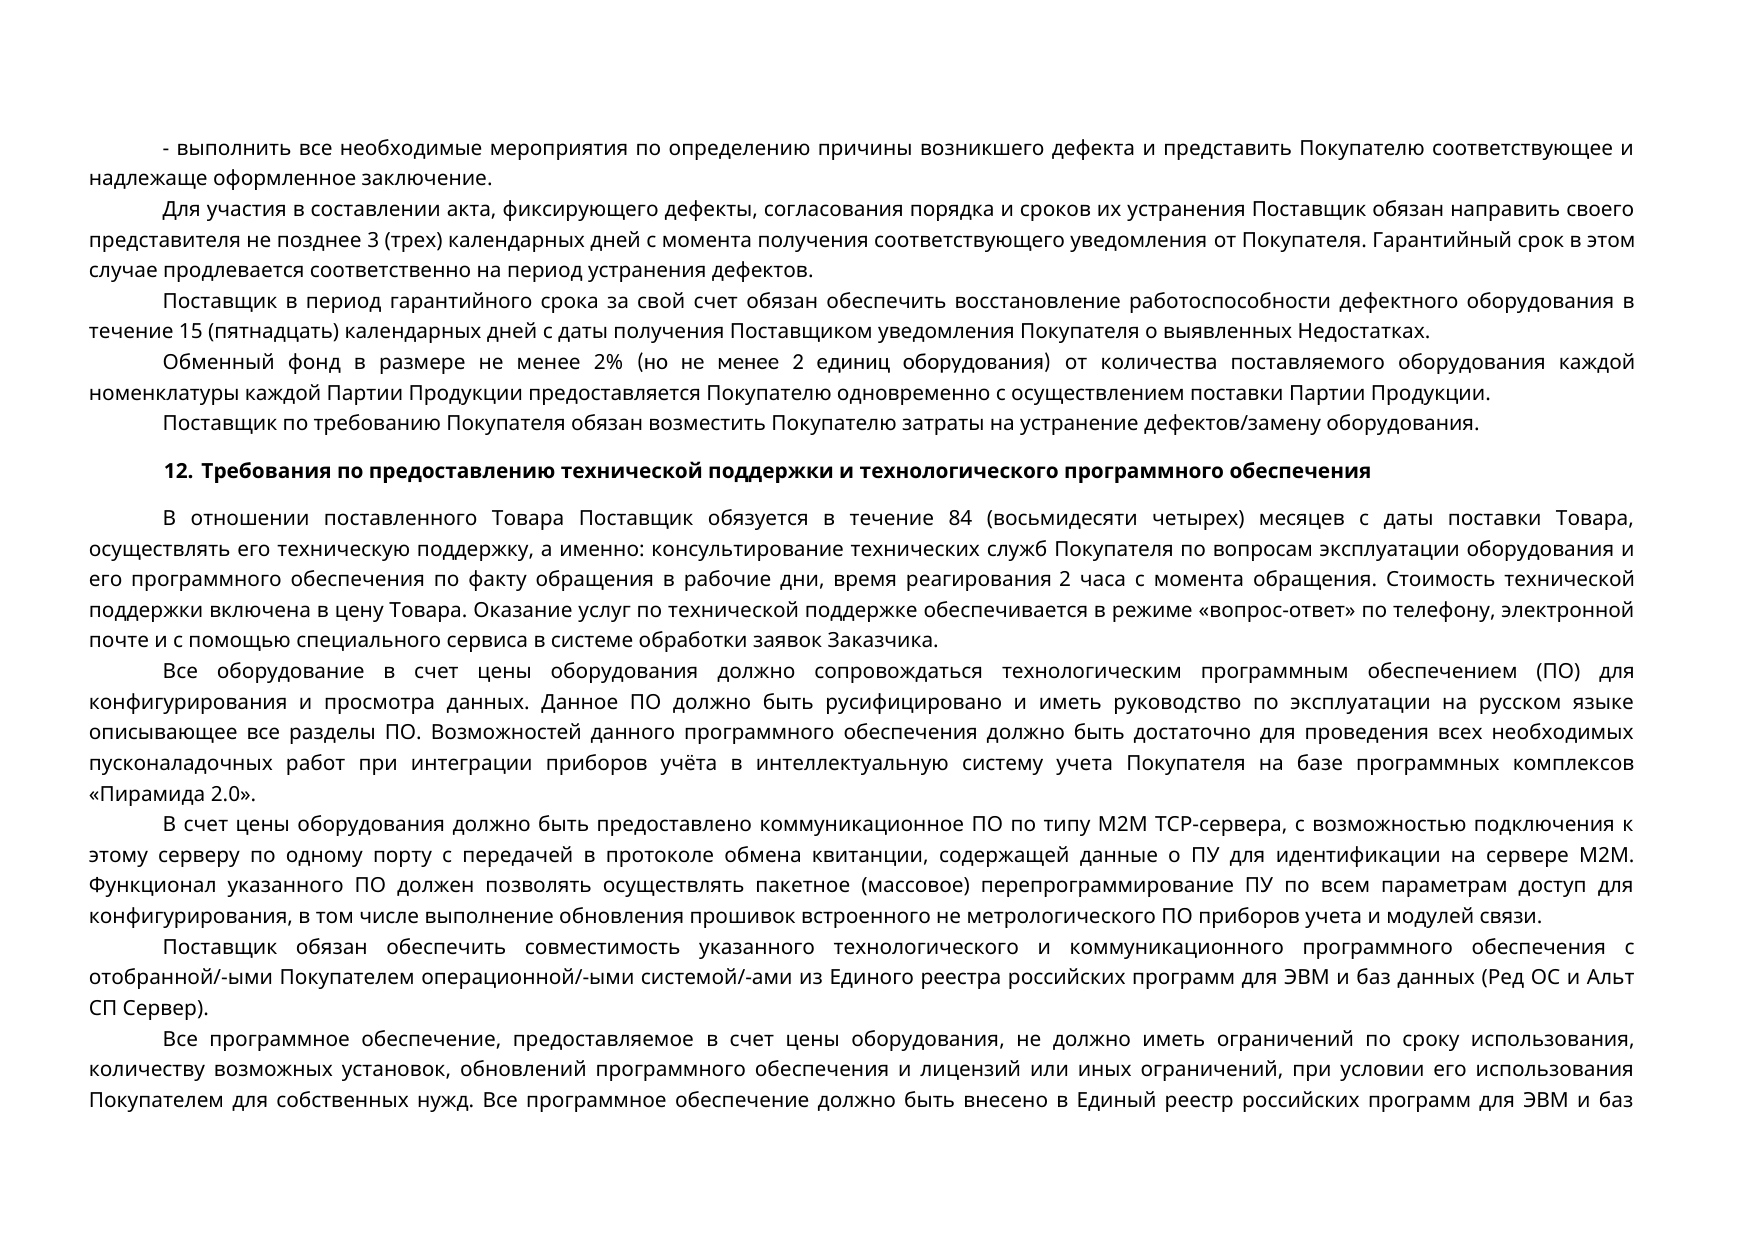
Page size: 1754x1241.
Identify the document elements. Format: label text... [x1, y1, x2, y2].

text В счет цены оборудования должно быть предоставлено коммуникационное ПО по типу M2M TCP-сервера, с возможностью подключения к этому серверу по одному порту с передачей в протоколе обмена квитанции, содержащей данные о ПУ для идентификации на сервере М2М. Функционал указанного ПО должен позволять осуществлять пакетное (массовое) перепрограммирование ПУ по всем параметрам доступ для конфигурирования, в том числе выполнение обновления прошивок встроенного не метрологического ПО приборов учета и модулей связи. [89, 809, 1636, 930]
text Поставщик обязан обеспечить совместимость указанного технологического и коммуникационного программного обеспечения с отобранной/-ыми Покупателем операционной/-ыми системой/-ами из Единого реестра российских программ для ЭВМ и баз данных (Ред ОС и Альт СП Сервер). [89, 932, 1636, 1022]
text Для участия в составлении акта, фиксирующего дефекты, согласования порядка и сроков их устранения Поставщик обязан направить своего представителя не позднее 3 (трех) календарных дней с момента получения соответствующего уведомления от Покупателя. Гарантийный срок в этом случае продлевается соответственно на период устранения дефектов. [89, 194, 1636, 284]
text Обменный фонд в размере не менее 2% (но не менее 2 единиц оборудования) от количества поставляемого оборудования каждой номенклатуры каждой Партии Продукции предоставляется Покупателю одновременно с осуществлением поставки Партии Продукции. [89, 347, 1636, 406]
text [89, 1024, 1636, 1113]
text - выполнить все необходимые мероприятия по определению причины возникшего дефекта и представить Покупателю соответствующее и надлежаще оформленное заключение. [89, 133, 1636, 192]
text Поставщик по требованию Покупателя обязан возместить Покупателю затраты на устранение дефектов/замену оборудования. [89, 408, 1636, 437]
text Все оборудование в счет цены оборудования должно сопровождаться технологическим программным обеспечением (ПО) для конфигурирования и просмотра данных. Данное ПО должно быть русифицировано и иметь руководство по эксплуатации на русском языке описывающее все разделы ПО. Возможностей данного программного обеспечения должно быть достаточно для проведения всех необходимых пусконаладочных работ при интеграции приборов учёта в интеллектуальную систему учета Покупателя на базе программных комплексов «Пирамида 2.0». [89, 656, 1636, 807]
list Требования по предоставлению технической поддержки и технологического программного обеспечения [164, 456, 1636, 484]
text В отношении поставленного Товара Поставщик обязуется в течение 84 (восьмидесяти четырех) месяцев с даты поставки Товара, осуществлять его техническую поддержку, а именно: консультирование технических служб Покупателя по вопросам эксплуатации оборудования и его программного обеспечения по факту обращения в рабочие дни, время реагирования 2 часа с момента обращения. Стоимость технической поддержки включена в цену Товара. Оказание услуг по технической поддержке обеспечивается в режиме «вопрос-ответ» по телефону, электронной почте и с помощью специального сервиса в системе обработки заявок Заказчика. [89, 503, 1636, 654]
text Поставщик в период гарантийного срока за свой счет обязан обеспечить восстановление работоспособности дефектного оборудования в течение 15 (пятнадцать) календарных дней с даты получения Поставщиком уведомления Покупателя о выявленных Недостатках. [89, 286, 1636, 345]
